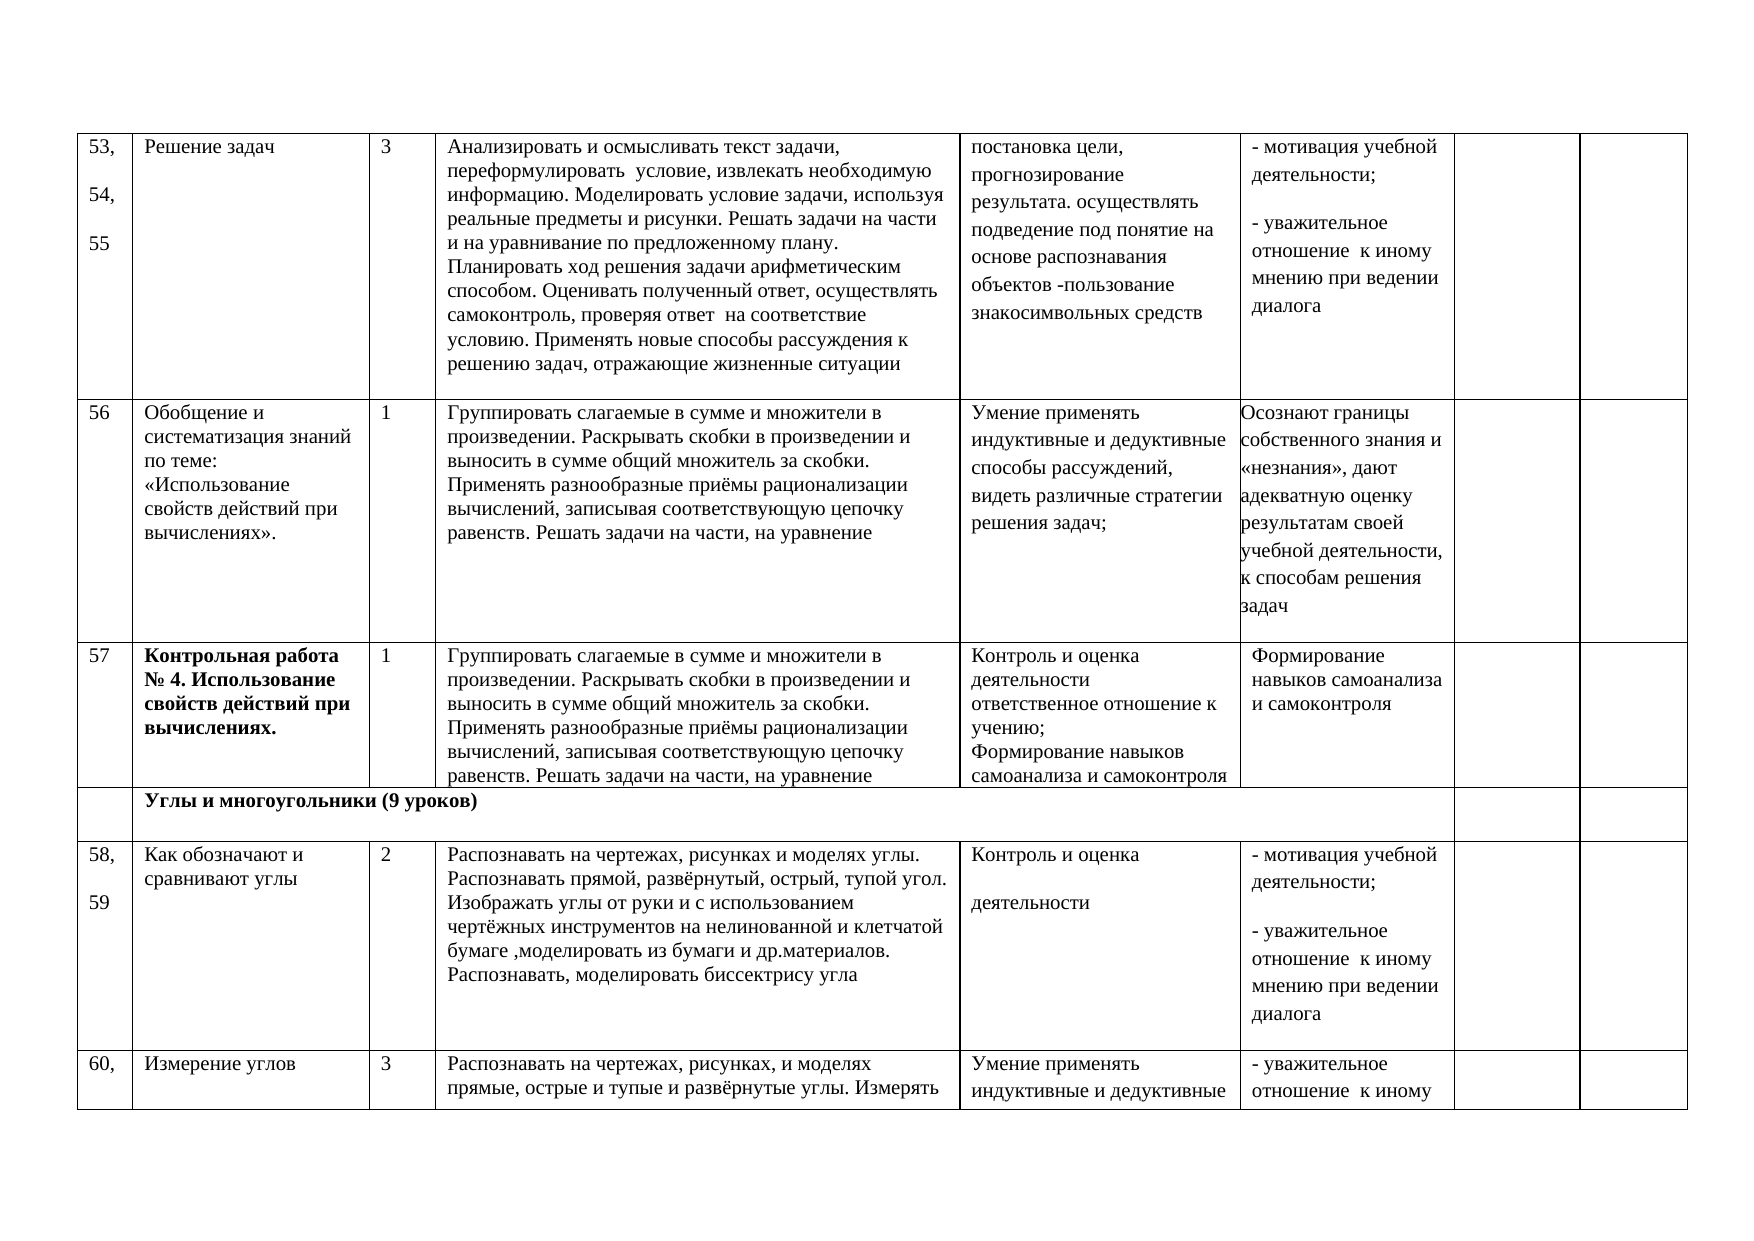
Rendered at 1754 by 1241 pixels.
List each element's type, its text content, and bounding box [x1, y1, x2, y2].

table_cell Умение применять индуктивные и дедуктивные способы рассуждений, видеть различные стратегии решения задач; [961, 400, 1240, 642]
table_cell [1455, 643, 1579, 787]
table_cell [1455, 1051, 1579, 1109]
table_cell [1455, 788, 1579, 841]
table_cell 60, 61, 62 [78, 1051, 132, 1109]
table_cell Измерение углов [133, 1051, 369, 1109]
table_cell [1581, 1051, 1687, 1109]
table_cell Как обозначают и сравнивают углы [133, 842, 369, 1049]
table_cell 1 [370, 400, 435, 642]
table_cell 3 [370, 1051, 435, 1109]
table_cell Группировать слагаемые в сумме и множители в произведении. Раскрывать скобки в произведении и выносить в сумме общий множитель за скобки. Применять разнообразные приёмы рационализации вычислений, записывая соответствующую цепочку равенств. Решать задачи на части, на уравнение [436, 400, 959, 642]
table_cell Осознают границы собственного знания и «незнания», дают адекватную оценку результатам своей учебной деятельности, к способам решения задач [1241, 400, 1454, 642]
table_cell Углы и многоугольники (9 уроков) [133, 788, 1454, 841]
table_cell - мотивация учебной деятельности; - уважительное отношение к иному мнению при ведении диалога [1241, 134, 1454, 399]
table_cell Анализировать и осмысливать текст задачи, переформулировать условие, извлекать необходимую информацию. Моделировать условие задачи, используя реальные предметы и рисунки. Решать задачи на части и на уравнивание по предложенному плану. Планировать ход решения задачи арифметическим способом. Оценивать полученный ответ, осуществлять самоконтроль, проверяя ответ на соответствие условию. Применять новые способы рассуждения к решению задач, отражающие жизненные ситуации [436, 134, 959, 399]
table_cell [1581, 788, 1687, 841]
table_cell [78, 788, 132, 841]
table_cell 53, 54, 55 [78, 134, 132, 399]
table_cell [1455, 400, 1579, 642]
table_cell 57 [78, 643, 132, 787]
table_cell 2 [370, 842, 435, 1049]
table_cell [961, 1051, 1240, 1109]
table_cell 58, 59 [78, 842, 132, 1049]
table_cell Контрольная работа № 4. Использование свойств действий при вычислениях. [133, 643, 369, 787]
table_cell Формирование навыков самоанализа и самоконтроля [1241, 643, 1454, 787]
table_cell Контроль и оценка деятельности ответственное отношение к учению; Формирование навыков самоанализа и самоконтроля [961, 643, 1240, 787]
table_cell [1581, 643, 1687, 787]
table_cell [1241, 1051, 1454, 1109]
table_cell Контроль и оценка деятельности [961, 842, 1240, 1049]
table_cell Решение задач [133, 134, 369, 399]
table_cell [1455, 134, 1579, 399]
table_cell 3 [370, 134, 435, 399]
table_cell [436, 1051, 959, 1109]
table_cell 56 [78, 400, 132, 642]
table_cell Обобщение и систематизация знаний по теме: «Использование свойств действий при вычислениях». [133, 400, 369, 642]
table_cell Распознавать на чертежах, рисунках и моделях углы. Распознавать прямой, развёрнутый, острый, тупой угол. Изображать углы от руки и с использованием чертёжных инструментов на нелинованной и клетчатой бумаге ,моделировать из бумаги и др.материалов. Распознавать, моделировать биссектрису угла [436, 842, 959, 1049]
table_cell [1581, 842, 1687, 1049]
table_cell [1455, 842, 1579, 1049]
table_cell 1 [370, 643, 435, 787]
table_cell Группировать слагаемые в сумме и множители в произведении. Раскрывать скобки в произведении и выносить в сумме общий множитель за скобки. Применять разнообразные приёмы рационализации вычислений, записывая соответствующую цепочку равенств. Решать задачи на части, на уравнение [436, 643, 959, 787]
table_cell [1581, 134, 1687, 399]
table_cell - мотивация учебной деятельности; - уважительное отношение к иному мнению при ведении диалога [1241, 842, 1454, 1049]
table_cell постановка цели, прогнозирование результата. осуществлять подведение под понятие на основе распознавания объектов -пользование знакосимвольных средств [961, 134, 1240, 399]
table_cell [1581, 400, 1687, 642]
